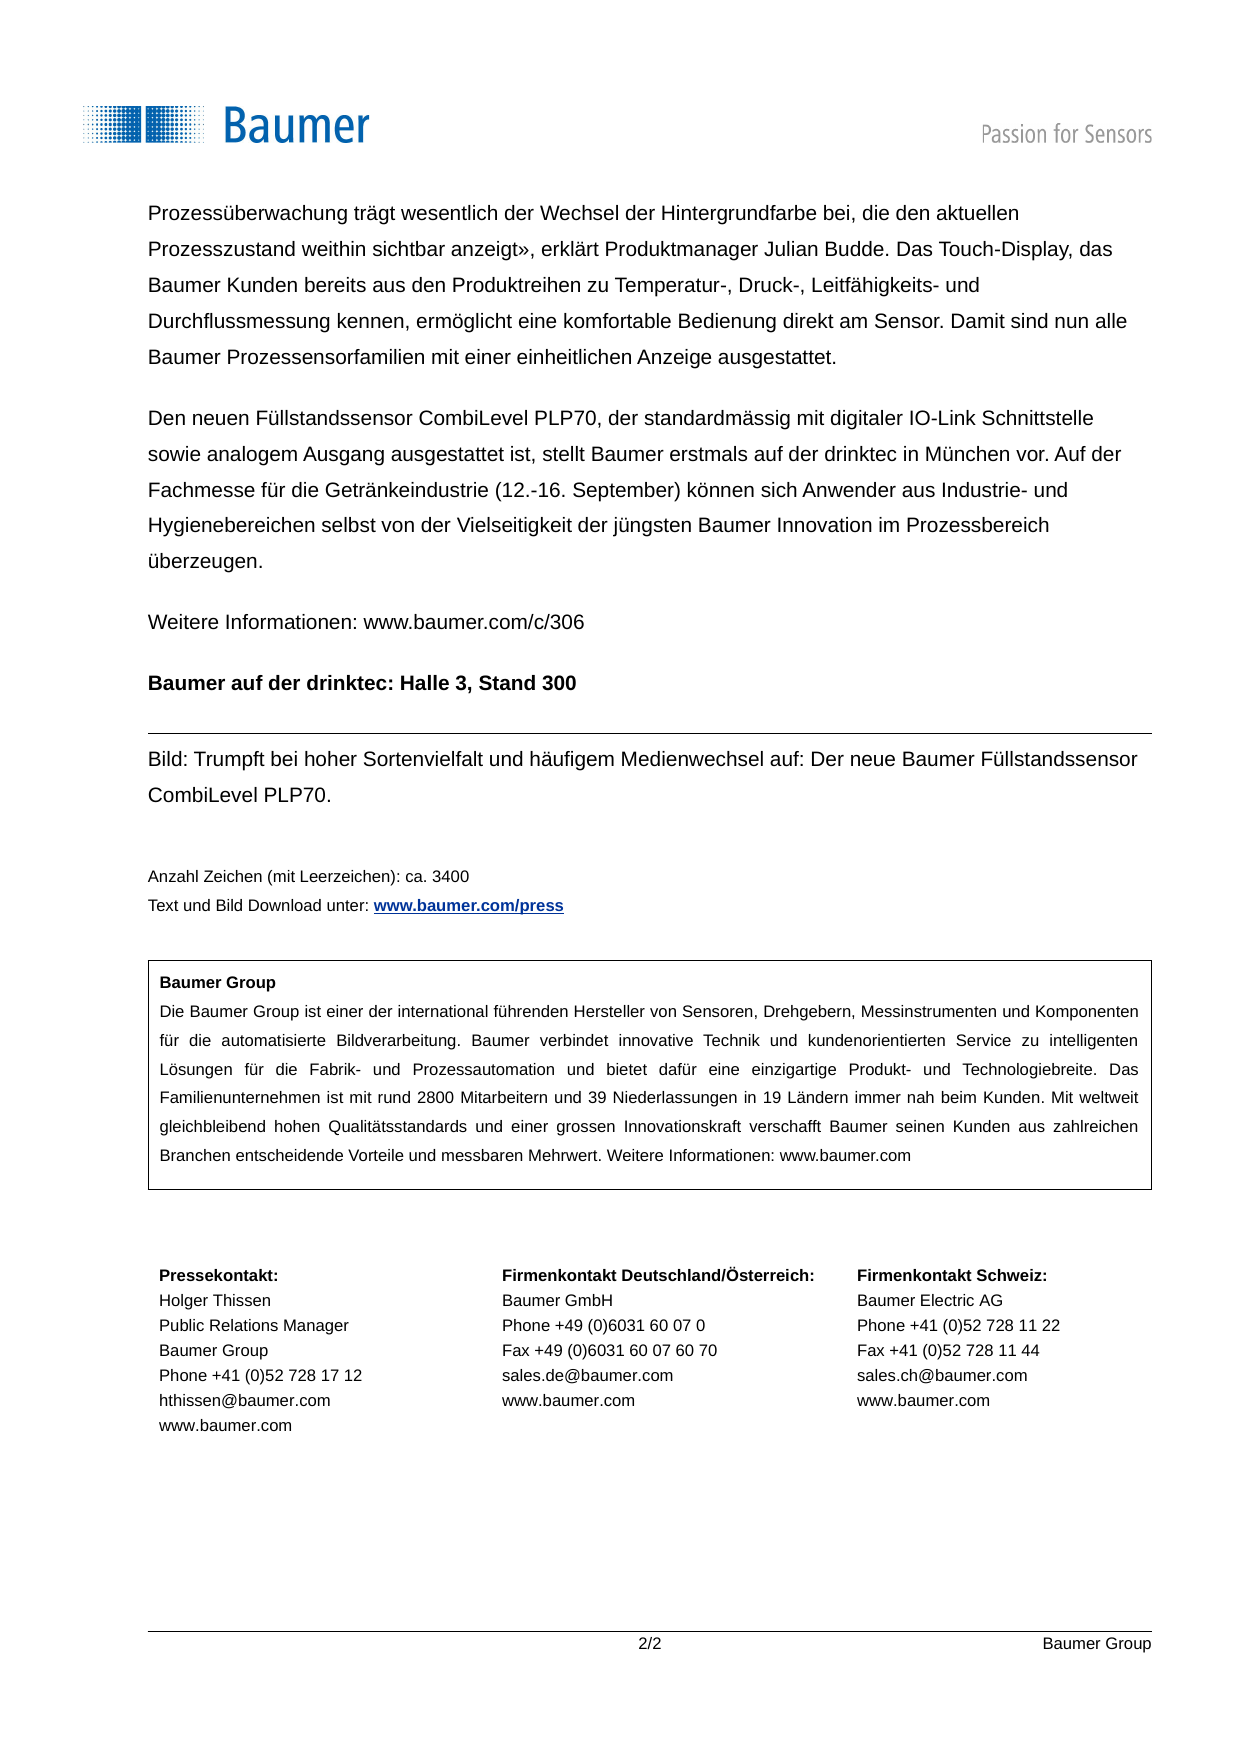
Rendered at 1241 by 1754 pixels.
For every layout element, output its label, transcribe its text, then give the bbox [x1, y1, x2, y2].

table_header Baumer Group Die Baumer Group ist einer der international führenden Hersteller von Sensoren, Drehgebern, Messinstrumenten und Komponenten für die automatisierte Bildverarbeitung. Baumer verbindet innovative Technik und kundenorientierten Service zu intelligenten Lösungen für die Fabrik- und Prozessautomation und bietet dafür eine einzigartige Produkt- und Technologiebreite. Das Familienunternehmen ist mit rund 2800 Mitarbeitern und 39 Niederlassungen in 19 Ländern immer nah beim Kunden. Mit weltweit gleichbleibend hohen Qualitätsstandards und einer grossen Innovationskraft verschafft Baumer seinen Kunden aus zahlreichen Branchen entscheidende Vorteile und messbaren Mehrwert. Weitere Informationen: www.baumer.com [149, 961, 1151, 1189]
text Anzahl Zeichen (mit Leerzeichen): ca. 3400 [148, 867, 1152, 886]
table_header Pressekontakt: Holger Thissen Public Relations Manager Baumer Group Phone +41 (0)52 728 17 12 hthissen@baumer.com www.baumer.com [148, 1262, 491, 1437]
text Weitere Informationen: www.baumer.com/c/306 [148, 610, 1152, 634]
table_header Firmenkontakt Schweiz: Baumer Electric AG Phone +41 (0)52 728 11 22 Fax +41 (0)52 728 11 44 sales.ch@baumer.com www.baumer.com [846, 1262, 1152, 1437]
text Baumer auf der drinktec: Halle 3, Stand 300 [148, 671, 1152, 695]
text Text und Bild Download unter: www.baumer.com/press [148, 896, 1152, 915]
text Den neuen Füllstandssensor CombiLevel PLP70, der standardmässig mit digitaler IO-Link Schnittstelle sowie analogem Ausgang ausgestattet ist, stellt Baumer erstmals auf der drinktec in München vor. Auf der Fachmesse für die Getränkeindustrie (12.-16. September) können sich Anwender aus Industrie- und Hygienebereichen selbst von der Vielseitigkeit der jüngsten Baumer Innovation im Prozessbereich überzeugen. [148, 406, 1152, 573]
picture [982, 123, 1152, 143]
text Bild: Trumpft bei hoher Sortenvielfalt und häufigem Medienwechsel auf: Der neue Baumer Füllstandssensor CombiLevel PLP70. [148, 747, 1152, 807]
picture [83, 106, 370, 143]
table_header Firmenkontakt Deutschland/Österreich: Baumer GmbH Phone +49 (0)6031 60 07 0 Fax +49 (0)6031 60 07 60 70 sales.de@baumer.com www.baumer.com [491, 1262, 846, 1437]
